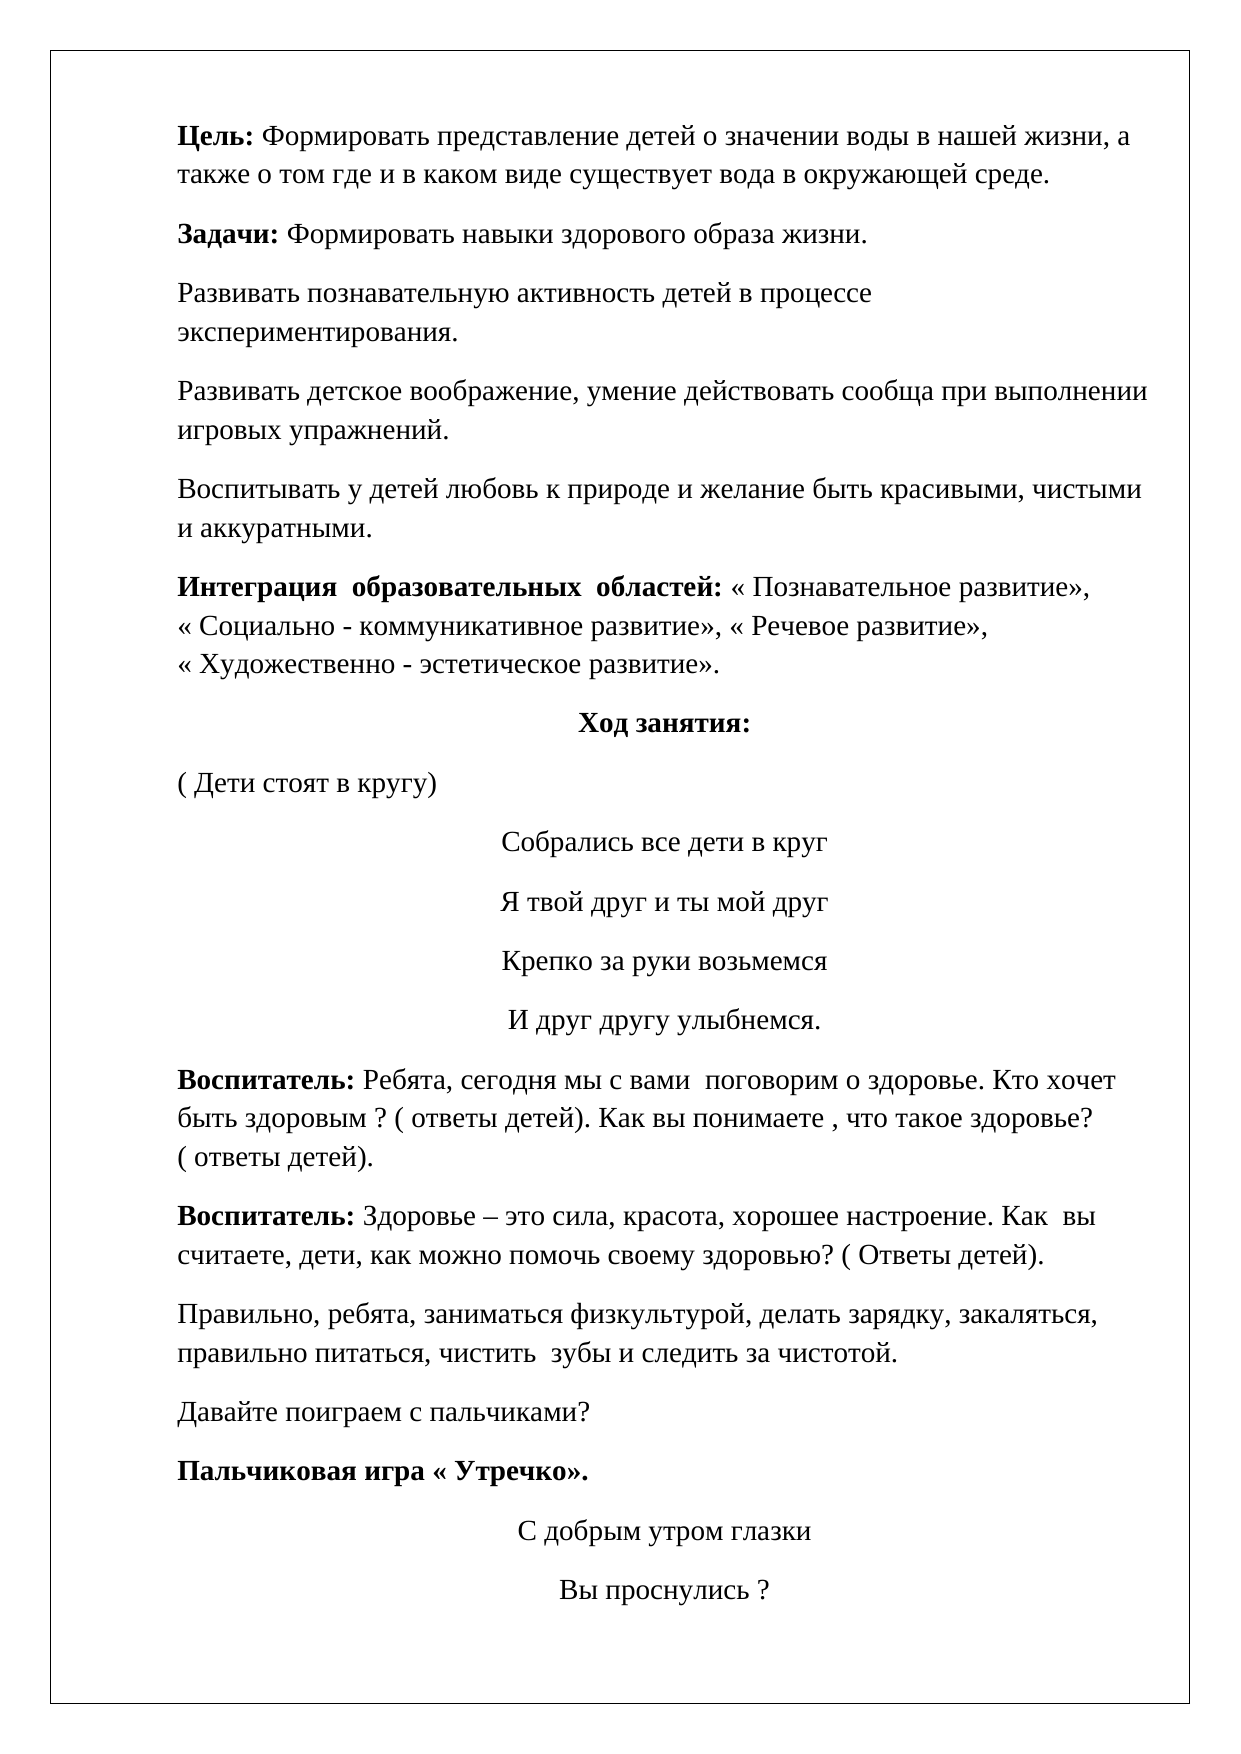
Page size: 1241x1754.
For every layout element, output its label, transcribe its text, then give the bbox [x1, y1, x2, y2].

text Я твой друг и ты мой друг [177, 884, 1152, 917]
text Развивать познавательную активность детей в процессе экспериментирования. [177, 275, 1152, 347]
text ( Дети стоят в кругу) [177, 765, 1152, 798]
text Собрались все дети в круг [177, 824, 1152, 858]
text Вы проснулись ? [177, 1572, 1152, 1606]
text Развивать детское воображение, умение действовать сообща при выполнении игровых упражнений. [177, 373, 1152, 445]
text Воспитатель: Ребята, сегодня мы с вами поговорим о здоровье. Кто хочет быть здоровым ? ( ответы детей). Как вы понимаете , что такое здоровье? ( ответы детей). [177, 1062, 1152, 1172]
text Цель: Формировать представление детей о значении воды в нашей жизни, а также о том где и в каком виде существует вода в окружающей среде. [177, 118, 1152, 190]
text С добрым утром глазки [177, 1513, 1152, 1546]
text Пальчиковая игра « Утречко». [177, 1453, 1152, 1487]
text И друг другу улыбнемся. [177, 1002, 1152, 1036]
text Воспитывать у детей любовь к природе и желание быть красивыми, чистыми и аккуратными. [177, 471, 1152, 543]
text Воспитатель: Здоровье – это сила, красота, хорошее настроение. Как вы считаете, дети, как можно помочь своему здоровью? ( Ответы детей). [177, 1198, 1152, 1270]
text Интеграция образовательных областей: « Познавательное развитие», « Социально - коммуникативное развитие», « Речевое развитие», « Художественно - эстетическое развитие». [177, 569, 1152, 680]
text Давайте поиграем с пальчиками? [177, 1394, 1152, 1428]
text Крепко за руки возьмемся [177, 943, 1152, 977]
text Задачи: Формировать навыки здорового образа жизни. [177, 216, 1152, 249]
text Ход занятия: [177, 706, 1152, 739]
text Правильно, ребята, заниматься физкультурой, делать зарядку, закаляться, правильно питаться, чистить зубы и следить за чистотой. [177, 1296, 1152, 1368]
